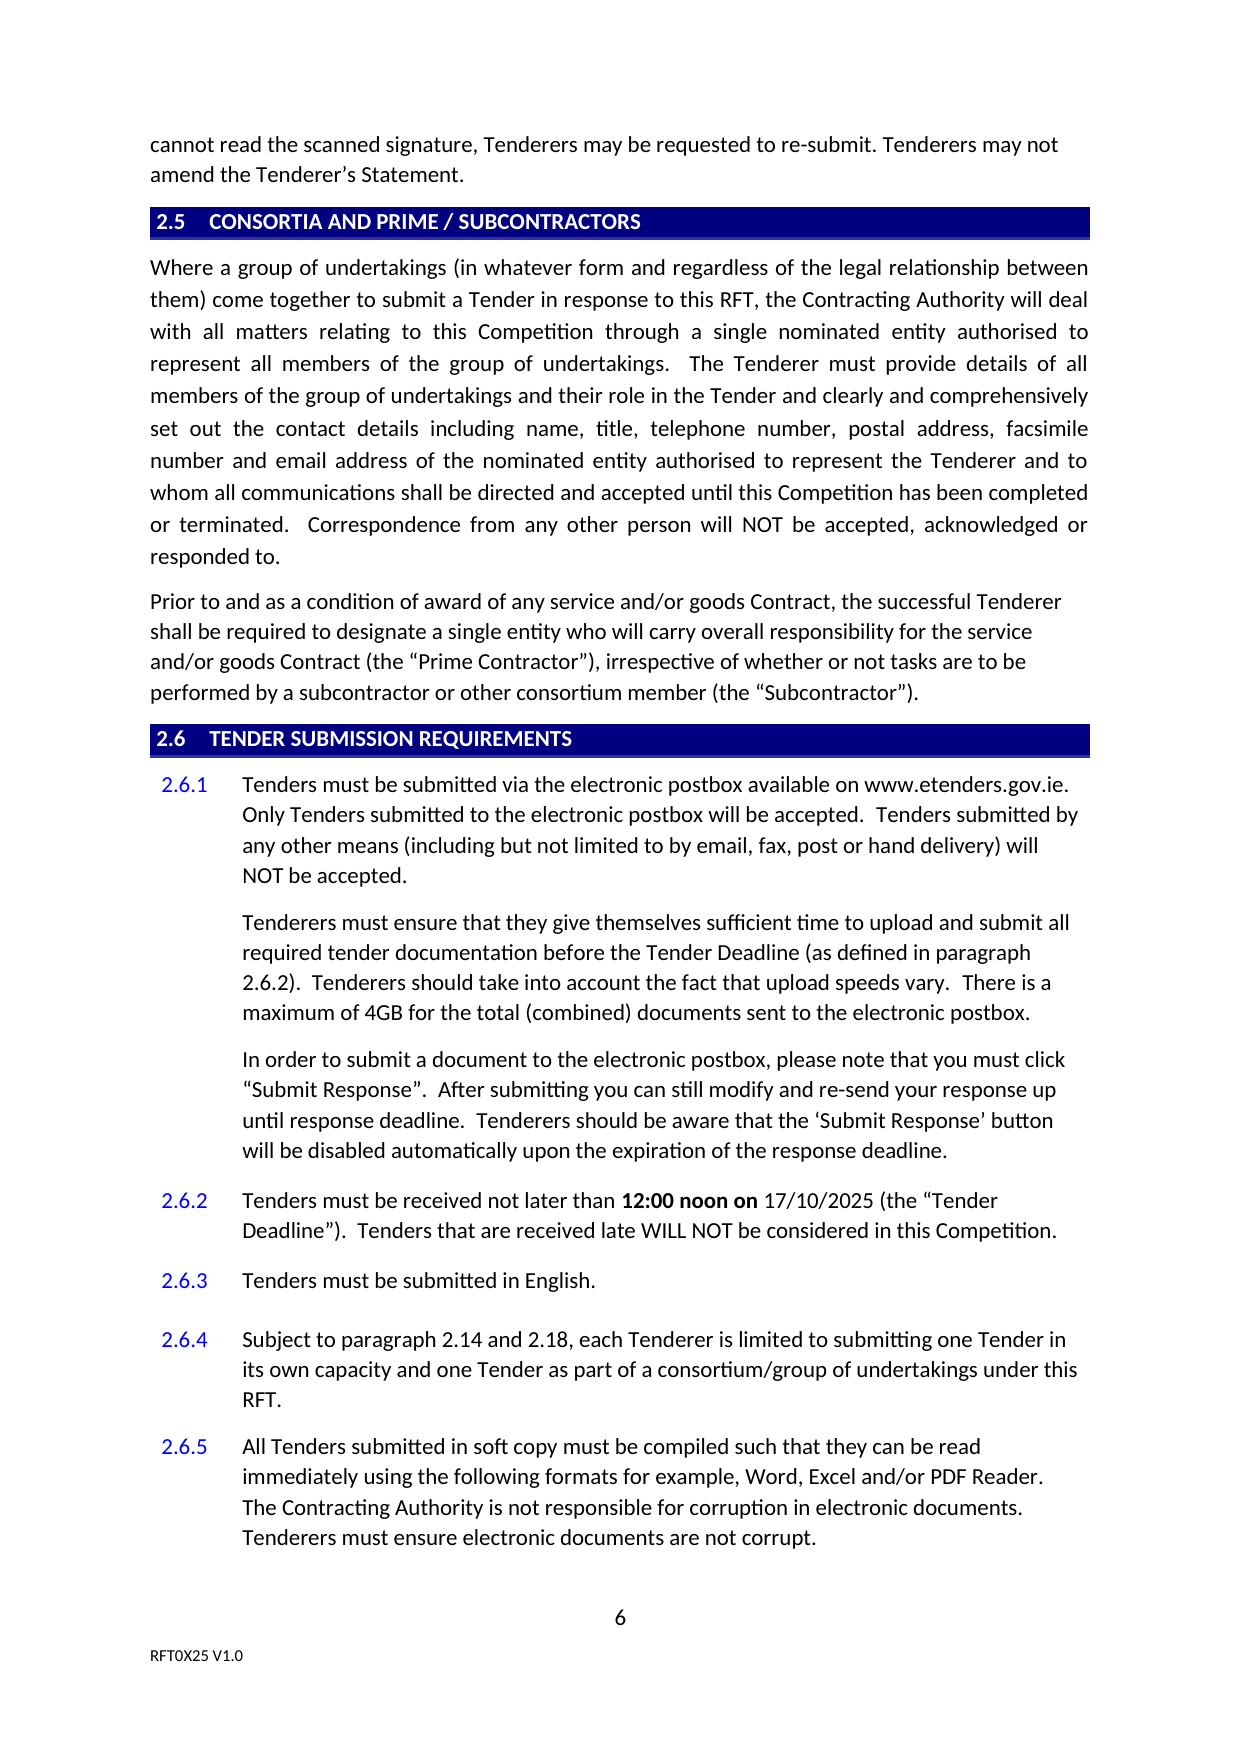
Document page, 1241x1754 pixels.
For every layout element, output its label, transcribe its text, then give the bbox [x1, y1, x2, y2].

table_cell Subject to paragraph 2.14 and 2.18, each Tenderer is limited to submitting one Tender in its own capacity and one Tender as part of a consortium/group of undertakings under this RFT. [231, 1325, 1090, 1432]
table_cell All Tenders submitted in soft copy must be compiled such that they can be read immediately using the following formats for example, Word, Excel and/or PDF Reader. The Contracting Authority is not responsible for corruption in electronic documents. Tenderers must ensure electronic documents are not corrupt. [231, 1432, 1090, 1579]
table_cell 2.6.4 [150, 1325, 231, 1432]
table_cell 2.6.3 [150, 1266, 231, 1325]
table_cell 2.6.2 [150, 1186, 231, 1266]
table_header [231, 770, 1090, 1186]
subtitle 2.6 Tender Submission Requirements [150, 724, 1090, 755]
table_cell Tenders must be received not later than 12:00 noon on (the “Tender Deadline”). Tenders that are received late WILL NOT be considered in this Competition. [231, 1186, 1090, 1266]
text Where a group of undertakings (in whatever form and regardless of the legal relationship between them) come together to submit a Tender in response to this RFT, the Contracting Authority will deal with all matters relating to this Competition through a single nominated entity authorised to represent all members of the group of undertakings. The Tenderer must provide details of all members of the group of undertakings and their role in the Tender and clearly and comprehensively set out the contact details including name, title, telephone number, postal address, facsimile number and email address of the nominated entity authorised to represent the Tenderer and to whom all communications shall be directed and accepted until this Competition has been completed or terminated. Correspondence from any other person will NOT be accepted, acknowledged or responded to. [150, 253, 1090, 570]
table_cell Tenders must be submitted in English. [231, 1266, 1090, 1325]
subtitle 2.5 Consortia and Prime / Subcontractors [150, 207, 1090, 237]
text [150, 130, 1090, 188]
table_cell 2.6.5 [150, 1432, 231, 1579]
text Prior to and as a condition of award of any service and/or goods Contract, the successful Tenderer shall be required to designate a single entity who will carry overall responsibility for the service and/or goods Contract (the “Prime Contractor”), irrespective of whether or not tasks are to be performed by a subcontractor or other consortium member (the “Subcontractor”). [150, 587, 1090, 706]
table_header 2.6.1 [150, 770, 231, 1186]
